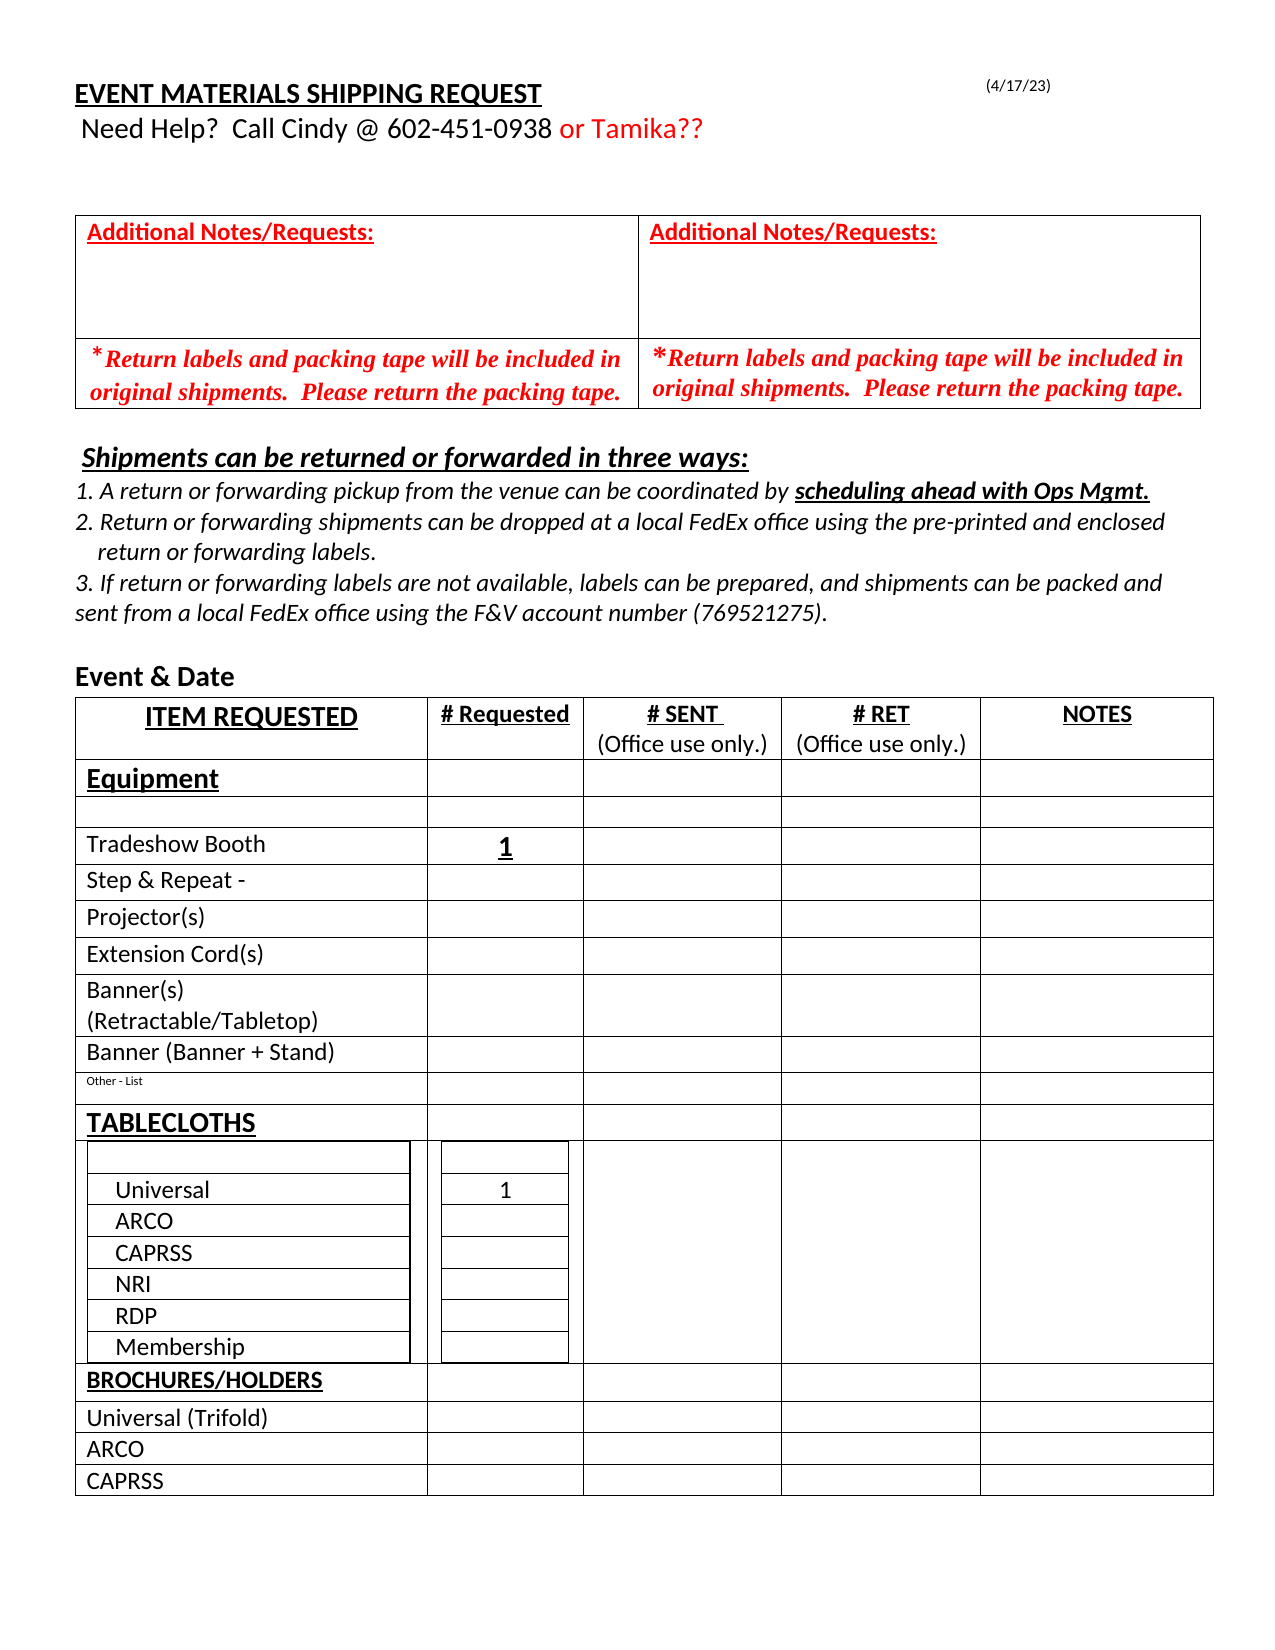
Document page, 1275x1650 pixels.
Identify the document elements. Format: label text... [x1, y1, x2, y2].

table_cell [428, 938, 583, 973]
table_cell [428, 901, 583, 937]
text Event & Date [75, 658, 1200, 694]
table_cell [981, 1433, 1213, 1464]
table_cell Additional Notes/Requests: [76, 216, 638, 338]
text 2. Return or forwarding shipments can be dropped at a local FedEx office using the pre-printed and enclosed [75, 506, 1200, 536]
table_header NOTES [981, 698, 1213, 759]
table_cell [981, 1037, 1213, 1072]
table_cell [981, 938, 1213, 973]
table_cell [584, 1141, 781, 1363]
table_cell [981, 1141, 1213, 1363]
table_cell Universal (Trifold) [76, 1402, 427, 1432]
table_cell [782, 1402, 980, 1432]
table_cell [584, 1433, 781, 1464]
table_cell Additional Notes/Requests: [639, 216, 1200, 338]
table_cell [442, 1269, 568, 1299]
text return or forwarding labels. [75, 536, 1200, 567]
table_cell [981, 828, 1213, 863]
table_cell [442, 1205, 568, 1236]
table_cell *Return labels and packing tape will be included in original shipments. Please return the packing tape. [639, 339, 1200, 408]
table_cell Step & Repeat - [76, 865, 427, 900]
table_cell [584, 1364, 781, 1401]
table_cell [981, 1073, 1213, 1103]
table_cell [88, 1205, 409, 1236]
table_cell [76, 1141, 87, 1363]
table_cell [981, 865, 1213, 900]
table_cell [981, 901, 1213, 937]
table_cell [782, 1105, 980, 1140]
table_cell [442, 1237, 568, 1268]
table_cell [584, 828, 781, 863]
text 1. A return or forwarding pickup from the venue can be coordinated by scheduling ahead with Ops Mgmt. [75, 475, 1200, 506]
table_cell [442, 1300, 568, 1331]
table_cell Extension Cord(s) [76, 938, 427, 973]
table_cell [428, 1105, 583, 1140]
table_cell [428, 797, 583, 827]
table_cell Tradeshow Booth [76, 828, 427, 863]
table_cell [782, 760, 980, 796]
table_cell [584, 1073, 781, 1103]
table_cell [442, 1142, 568, 1173]
table_cell [584, 865, 781, 900]
table_cell [584, 901, 781, 937]
table_cell [88, 1269, 409, 1299]
table_header # SENT (Office use only.) [584, 698, 781, 759]
table_cell [782, 865, 980, 900]
table_cell [76, 797, 427, 827]
table_cell [442, 1332, 568, 1362]
table_cell [584, 1105, 781, 1140]
table_cell TABLECLOTHS [76, 1105, 427, 1140]
table_cell [981, 975, 1213, 1036]
table_cell [88, 1237, 409, 1268]
table_cell [782, 797, 980, 827]
table_cell [428, 760, 583, 796]
table_cell [428, 1465, 583, 1495]
table_cell [782, 1433, 980, 1464]
table_cell [981, 1364, 1213, 1401]
table_cell [88, 1174, 409, 1204]
table_cell [584, 938, 781, 973]
table_cell [569, 1141, 583, 1363]
table_cell [88, 1300, 409, 1331]
table_cell [584, 1465, 781, 1495]
table_cell [411, 1141, 427, 1363]
table_cell *Return labels and packing tape will be included in original shipments. Please return the packing tape. [76, 339, 638, 408]
table_header # Requested [428, 698, 583, 759]
table_cell [782, 828, 980, 863]
text Shipments can be returned or forwarded in three ways: [75, 439, 1200, 475]
table_cell [584, 1402, 781, 1432]
table_cell [584, 797, 781, 827]
table_cell [584, 760, 781, 796]
table_cell CAPRSS [76, 1465, 427, 1495]
table_cell Projector(s) [76, 901, 427, 937]
table_cell [782, 1364, 980, 1401]
table_cell [782, 975, 980, 1036]
table_cell 1 [428, 828, 583, 863]
table_cell [584, 975, 781, 1036]
table_cell [88, 1332, 409, 1362]
table_cell [428, 1402, 583, 1432]
table_cell [782, 1141, 980, 1363]
table_cell [981, 1105, 1213, 1140]
table_cell [981, 1402, 1213, 1432]
table_header ITEM REQUESTED [76, 698, 427, 759]
table_cell [981, 797, 1213, 827]
table_cell Other - List [76, 1073, 427, 1103]
text 3. If return or forwarding labels are not available, labels can be prepared, and shipments can be packed and sent from a local FedEx office using the F&V account number (769521275). [75, 567, 1200, 628]
table_cell [428, 1364, 583, 1401]
table_cell [428, 1073, 583, 1103]
table_header # RET (Office use only.) [782, 698, 980, 759]
table_cell [428, 1037, 583, 1072]
table_cell ARCO [76, 1433, 427, 1464]
table_cell [428, 975, 583, 1036]
table_cell [428, 1141, 441, 1363]
table_cell [88, 1142, 409, 1173]
table_cell [981, 1465, 1213, 1495]
table_cell [442, 1174, 568, 1204]
table_cell [782, 1073, 980, 1103]
table_cell [782, 1465, 980, 1495]
table_cell Banner(s) (Retractable/Tabletop) [76, 975, 427, 1036]
table_cell [981, 760, 1213, 796]
table_cell [428, 1433, 583, 1464]
table_cell [782, 1037, 980, 1072]
table_cell [428, 865, 583, 900]
table_cell Banner (Banner + Stand) [76, 1037, 427, 1072]
table_cell [584, 1037, 781, 1072]
table_cell [782, 938, 980, 973]
table_cell [782, 901, 980, 937]
table_cell Equipment [76, 760, 427, 796]
table_cell BROCHURES/HOLDERS [76, 1364, 427, 1401]
